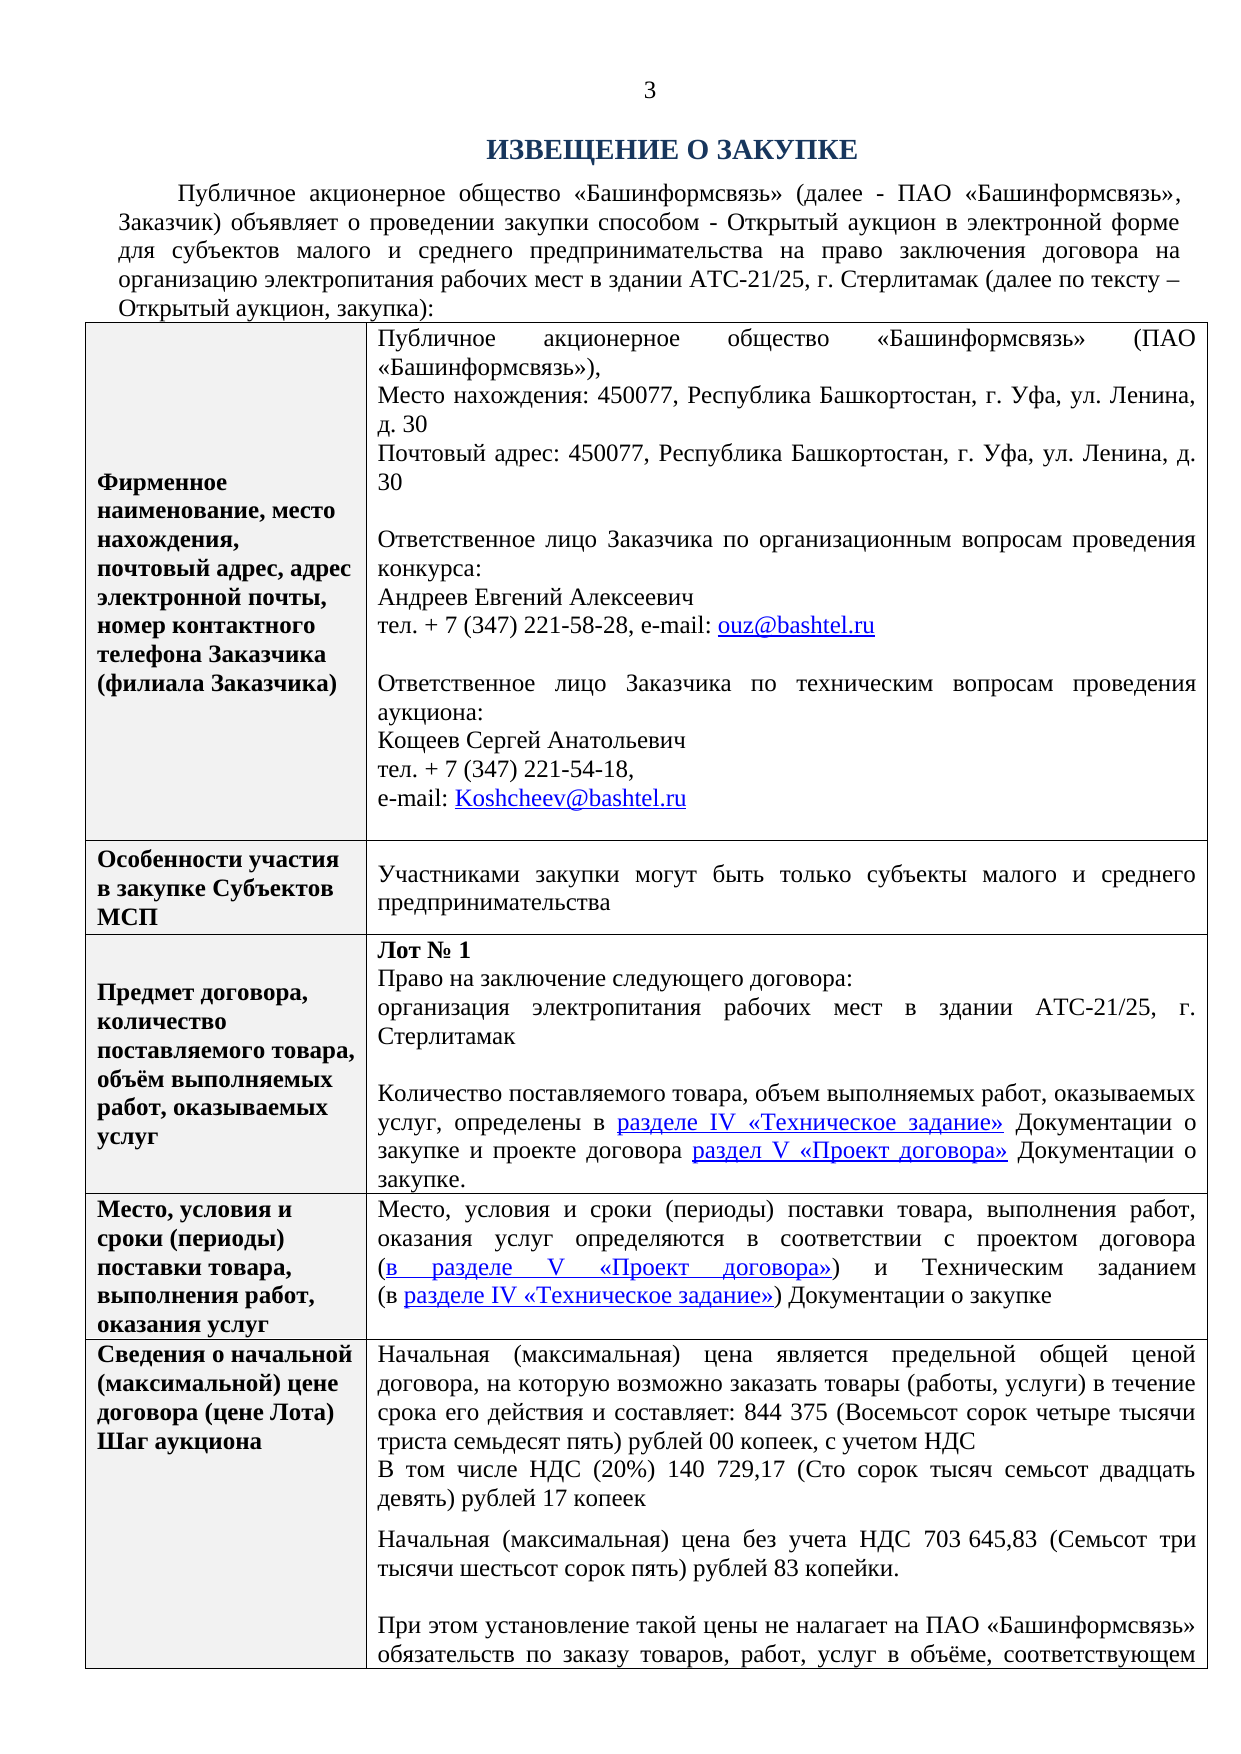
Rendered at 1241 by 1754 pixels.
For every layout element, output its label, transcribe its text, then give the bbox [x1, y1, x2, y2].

text ИЗВЕЩЕНИЕ О ЗАКУПКЕ [163, 132, 1181, 166]
table_cell Место, условия и сроки (периоды) поставки товара, выполнения работ, оказания услуг [86, 1194, 366, 1338]
table_cell Место, условия и сроки (периоды) поставки товара, выполнения работ, оказания услуг определяются в соответствии с проектом договора (в разделе V «Проект договора») и Техническим заданием (в разделе IV «Техническое задание») Документации о закупке [367, 1194, 1207, 1338]
text Публичное акционерное общество «Башинформсвязь» (далее - ПАО «Башинформсвязь», Заказчик) объявляет о проведении закупки способом - Открытый аукцион в электронной форме для субъектов малого и среднего предпринимательства на право заключения договора на организацию электропитания рабочих мест в здании АТС-21/25, г. Стерлитамак (далее по тексту – Открытый аукцион, закупка): [118, 178, 1181, 322]
table_cell Лот № 1 Право на заключение следующего договора: организация электропитания рабочих мест в здании АТС-21/25, г. Стерлитамак Количество поставляемого товара, объем выполняемых работ, оказываемых услуг, определены в разделе IV «Техническое задание» Документации о закупке и проекте договора раздел V «Проект договора» Документации о закупке. [367, 935, 1207, 1193]
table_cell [86, 1340, 366, 1668]
table_cell Предмет договора, количество поставляемого товара, объём выполняемых работ, оказываемых услуг [86, 935, 366, 1193]
table_header Фирменное наименование, место нахождения, почтовый адрес, адрес электронной почты, номер контактного телефона Заказчика (филиала Заказчика) [86, 323, 366, 840]
table_cell Участниками закупки могут быть только субъекты малого и среднего предпринимательства [367, 841, 1207, 934]
table_cell Особенности участия в закупке Субъектов МСП [86, 841, 366, 934]
table_header Публичное акционерное общество «Башинформсвязь» (ПАО «Башинформсвязь»), Место нахождения: 450077, Республика Башкортостан, г. Уфа, ул. Ленина, д. 30 Почтовый адрес: 450077, Республика Башкортостан, г. Уфа, ул. Ленина, д. 30 Ответственное лицо Заказчика по организационным вопросам проведения конкурса: Андреев Евгений Алексеевич тел. + 7 (347) 221-58-28, e-mail: ouz@bashtel.ru Ответственное лицо Заказчика по техническим вопросам проведения аукциона: Кощеев Сергей Анатольевич тел. + 7 (347) 221-54-18, e-mail: Koshcheev@bashtel.ru [367, 323, 1207, 840]
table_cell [367, 1340, 1207, 1668]
